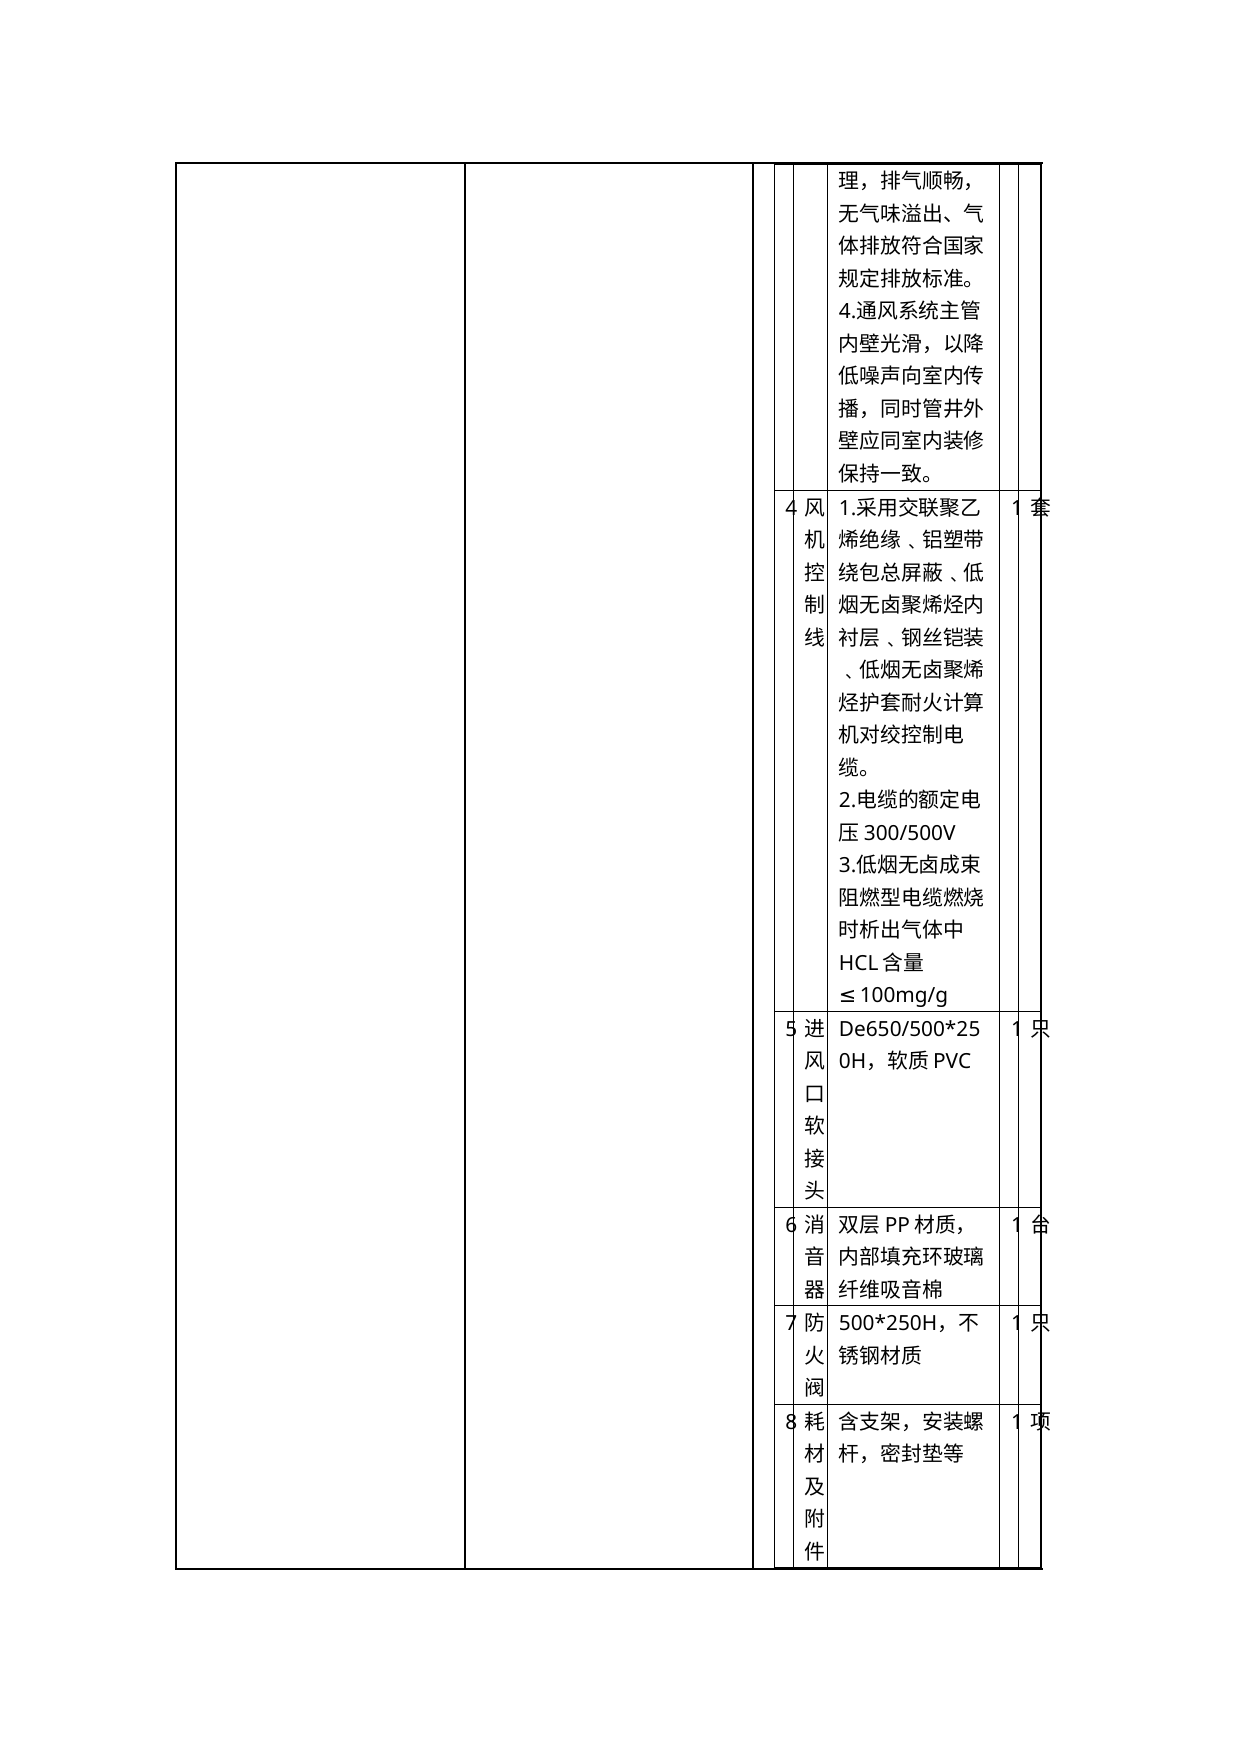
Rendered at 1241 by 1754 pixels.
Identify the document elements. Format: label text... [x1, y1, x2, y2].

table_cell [1019, 165, 1040, 490]
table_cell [1000, 1405, 1018, 1567]
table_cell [828, 1405, 999, 1567]
table_cell 智能化学吊装实验室56座 智能生物吊装实验室56座 智能物理吊装实验室56座 虚拟实验软件（初高中） [828, 1012, 999, 1207]
table_cell 智能化学吊装实验室56座 智能生物吊装实验室56座 智能物理吊装实验室56座 虚拟实验软件（初高中） [794, 491, 827, 1011]
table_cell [775, 165, 793, 490]
table_cell 1 [177, 164, 464, 1568]
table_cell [794, 1405, 827, 1567]
table_cell 智能化学吊装实验室56座 智能生物吊装实验室56座 智能物理吊装实验室56座 虚拟实验软件（初高中） [1019, 491, 1040, 1011]
table_cell [466, 164, 752, 1568]
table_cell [828, 165, 999, 490]
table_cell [754, 164, 774, 1568]
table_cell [775, 1405, 793, 1567]
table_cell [1019, 1405, 1040, 1567]
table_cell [794, 165, 827, 490]
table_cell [1000, 165, 1018, 490]
table_cell 智能化学吊装实验室56座 智能生物吊装实验室56座 智能物理吊装实验室56座 虚拟实验软件（初高中） [828, 1306, 999, 1404]
table_cell 智能化学吊装实验室56座 智能生物吊装实验室56座 智能物理吊装实验室56座 虚拟实验软件（初高中） [775, 491, 793, 1011]
table_cell 智能化学吊装实验室56座 智能生物吊装实验室56座 智能物理吊装实验室56座 虚拟实验软件（初高中） [828, 491, 999, 1011]
table_cell 智能化学吊装实验室56座 智能生物吊装实验室56座 智能物理吊装实验室56座 虚拟实验软件（初高中） [794, 1012, 827, 1207]
table_cell 智能化学吊装实验室56座 智能生物吊装实验室56座 智能物理吊装实验室56座 虚拟实验软件（初高中） [1000, 491, 1018, 1011]
table_cell 智能化学吊装实验室56座 智能生物吊装实验室56座 智能物理吊装实验室56座 虚拟实验软件（初高中） [828, 1208, 999, 1305]
